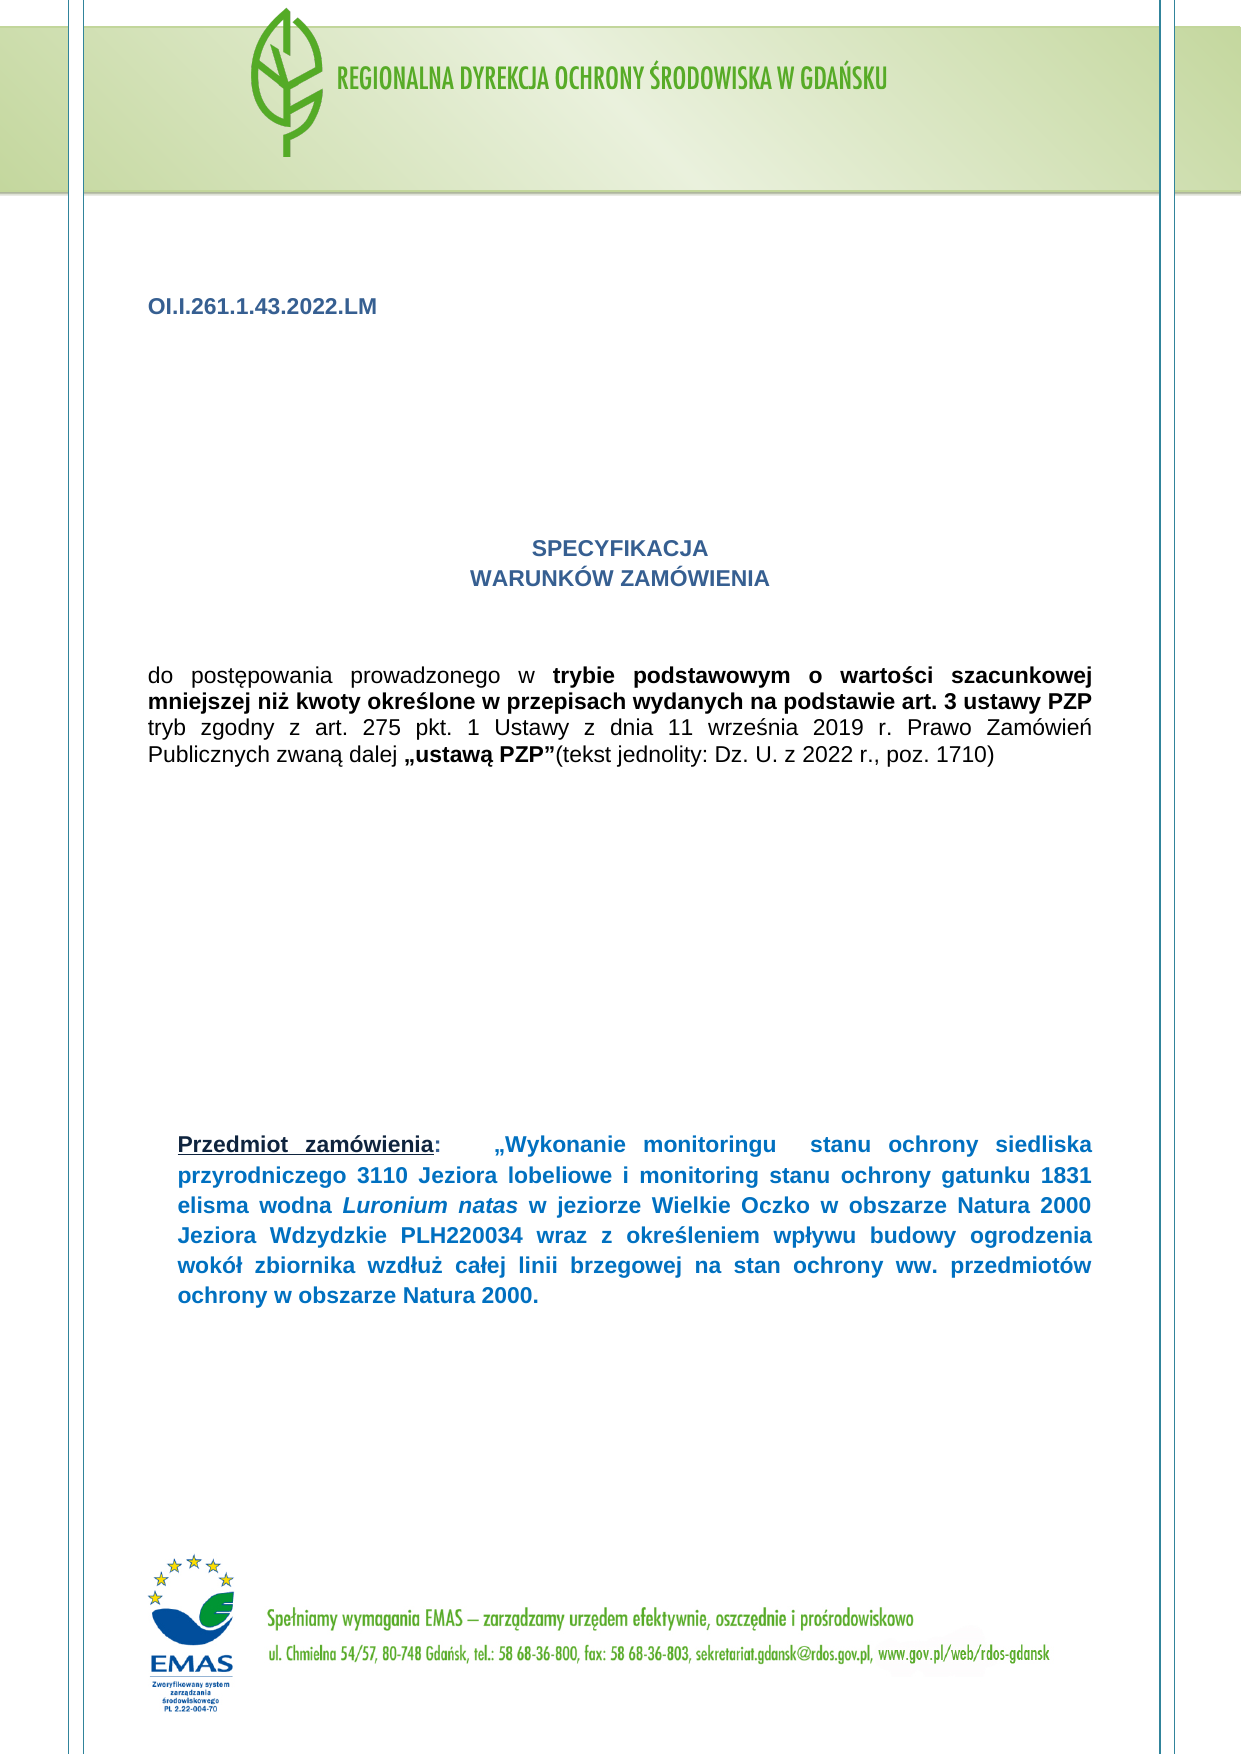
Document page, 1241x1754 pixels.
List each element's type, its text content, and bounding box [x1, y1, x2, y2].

list Przedmiot zamówienia: „Wykonanie monitoringu stanu ochrony siedliska przyrodniczego 3110 Jeziora lobeliowe i monitoring stanu ochrony gatunku 1831 elisma wodna Luronium natas w jeziorze Wielkie Oczko w obszarze Natura 2000 Jeziora Wdzydzkie PLH220034 wraz z określeniem wpływu budowy ogrodzenia wokół zbiornika wzdłuż całej linii brzegowej na stan ochrony ww. przedmiotów ochrony w obszarze Natura 2000. [177, 1131, 1093, 1309]
text WARUNKÓW ZAMÓWIENIA [148, 565, 1093, 591]
text do postępowania prowadzonego w trybie podstawowym o wartości szacunkowej mniejszej niż kwoty określone w przepisach wydanych na podstawie art. 3 ustawy PZP tryb zgodny z art. 275 pkt. 1 Ustawy z dnia 11 września 2019 r. Prawo Zamówień Publicznych zwaną dalej „ustawą PZP”(tekst jednolity: Dz. U. z 2022 r., poz. 1710) [148, 662, 1093, 767]
text SPECYFIKACJA [148, 535, 1093, 561]
picture [147, 1553, 1091, 1714]
text OI.I.261.1.43.2022.LM [148, 293, 1093, 319]
picture [247, 7, 1053, 157]
